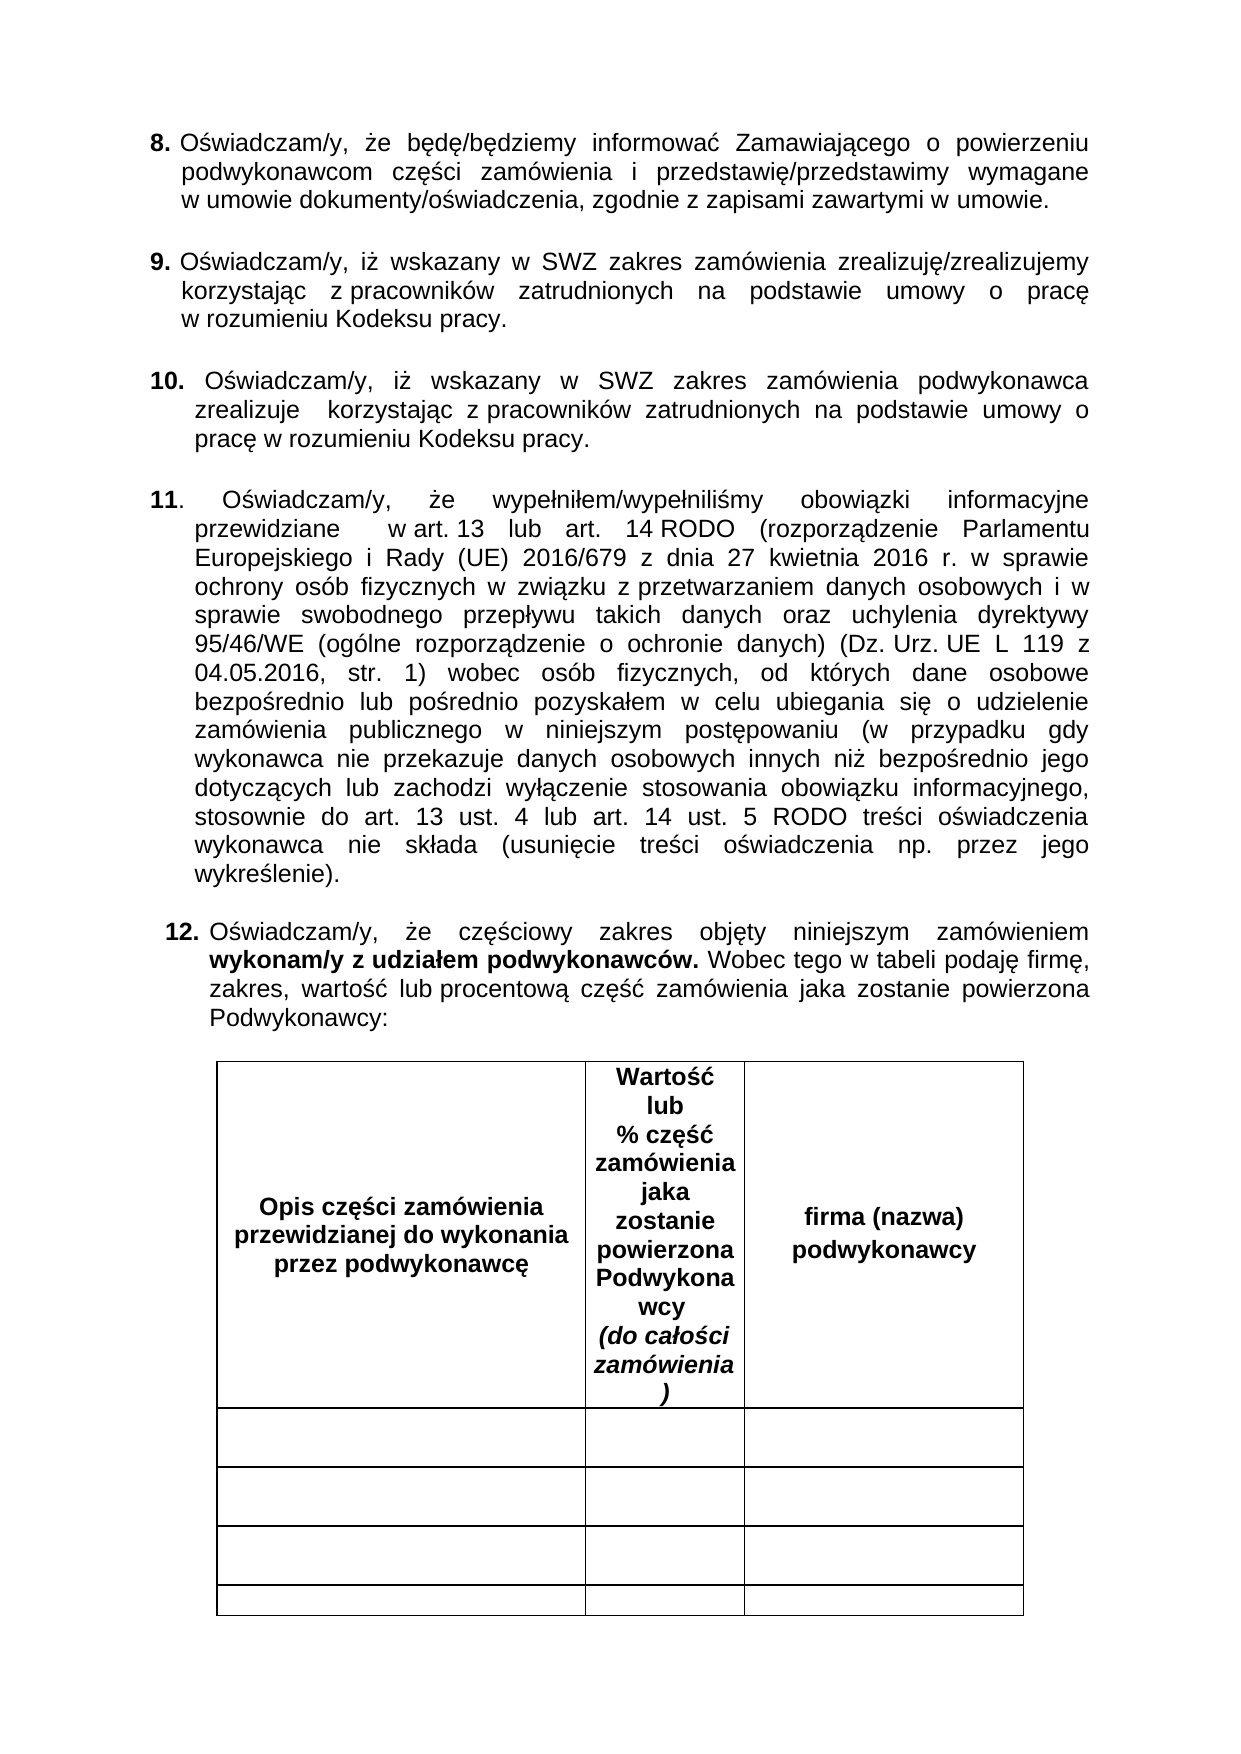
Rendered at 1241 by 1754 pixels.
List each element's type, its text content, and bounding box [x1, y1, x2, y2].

table_cell [218, 1586, 585, 1614]
table_cell [218, 1468, 585, 1525]
table_cell [745, 1409, 1023, 1466]
table_cell [745, 1586, 1023, 1614]
table_cell [218, 1409, 585, 1466]
table_cell [586, 1586, 744, 1614]
table_header Wartość lub % część zamówienia jaka zostanie powierzona Podwykonawcy (do całości zamówienia) [586, 1062, 744, 1407]
table_cell [218, 1527, 585, 1584]
text 11. Oświadczam/y, że wypełniłem/wypełniliśmy obowiązki informacyjne przewidziane w art. 13 lub art. 14 RODO (rozporządzenie Parlamentu Europejskiego i Rady (UE) 2016/679 z dnia 27 kwietnia 2016 r. w sprawie ochrony osób fizycznych w związku z przetwarzaniem danych osobowych i w sprawie swobodnego przepływu takich danych oraz uchylenia dyrektywy 95/46/WE (ogólne rozporządzenie o ochronie danych) (Dz. Urz. UE L 119 z 04.05.2016, str. 1) wobec osób fizycznych, od których dane osobowe bezpośrednio lub pośrednio pozyskałem w celu ubiegania się o udzielenie zamówienia publicznego w niniejszym postępowaniu (w przypadku gdy wykonawca nie przekazuje danych osobowych innych niż bezpośrednio jego dotyczących lub zachodzi wyłączenie stosowania obowiązku informacyjnego, stosownie do art. 13 ust. 4 lub art. 14 ust. 5 RODO treści oświadczenia wykonawca nie składa (usunięcie treści oświadczenia np. przez jego wykreślenie). [150, 486, 1090, 888]
table_cell [586, 1527, 744, 1584]
list Oświadczam/y, iż wskazany w SWZ zakres zamówienia zrealizuję/zrealizujemy korzystając z pracowników zatrudnionych na podstawie umowy o pracę w rozumieniu Kodeksu pracy. [150, 247, 1090, 333]
table_header Opis części zamówienia przewidzianej do wykonania przez podwykonawcę [218, 1062, 585, 1407]
table_cell [745, 1527, 1023, 1584]
list Oświadczam/y, że będę/będziemy informować Zamawiającego o powierzeniu podwykonawcom części zamówienia i przedstawię/przedstawimy wymagane w umowie dokumenty/oświadczenia, zgodnie z zapisami zawartymi w umowie. [150, 128, 1090, 214]
table_cell [586, 1409, 744, 1466]
list Oświadczam/y, że częściowy zakres objęty niniejszym zamówieniem wykonam/y z udziałem podwykonawców. Wobec tego w tabeli podaję firmę, zakres, wartość lub procentową część zamówienia jaka zostanie powierzona Podwykonawcy: [165, 917, 1090, 1032]
table_cell [586, 1468, 744, 1525]
table_cell [745, 1468, 1023, 1525]
text 10. Oświadczam/y, iż wskazany w SWZ zakres zamówienia podwykonawca zrealizuje korzystając z pracowników zatrudnionych na podstawie umowy o pracę w rozumieniu Kodeksu pracy. [150, 366, 1090, 452]
table_header firma (nazwa) podwykonawcy [745, 1062, 1023, 1407]
